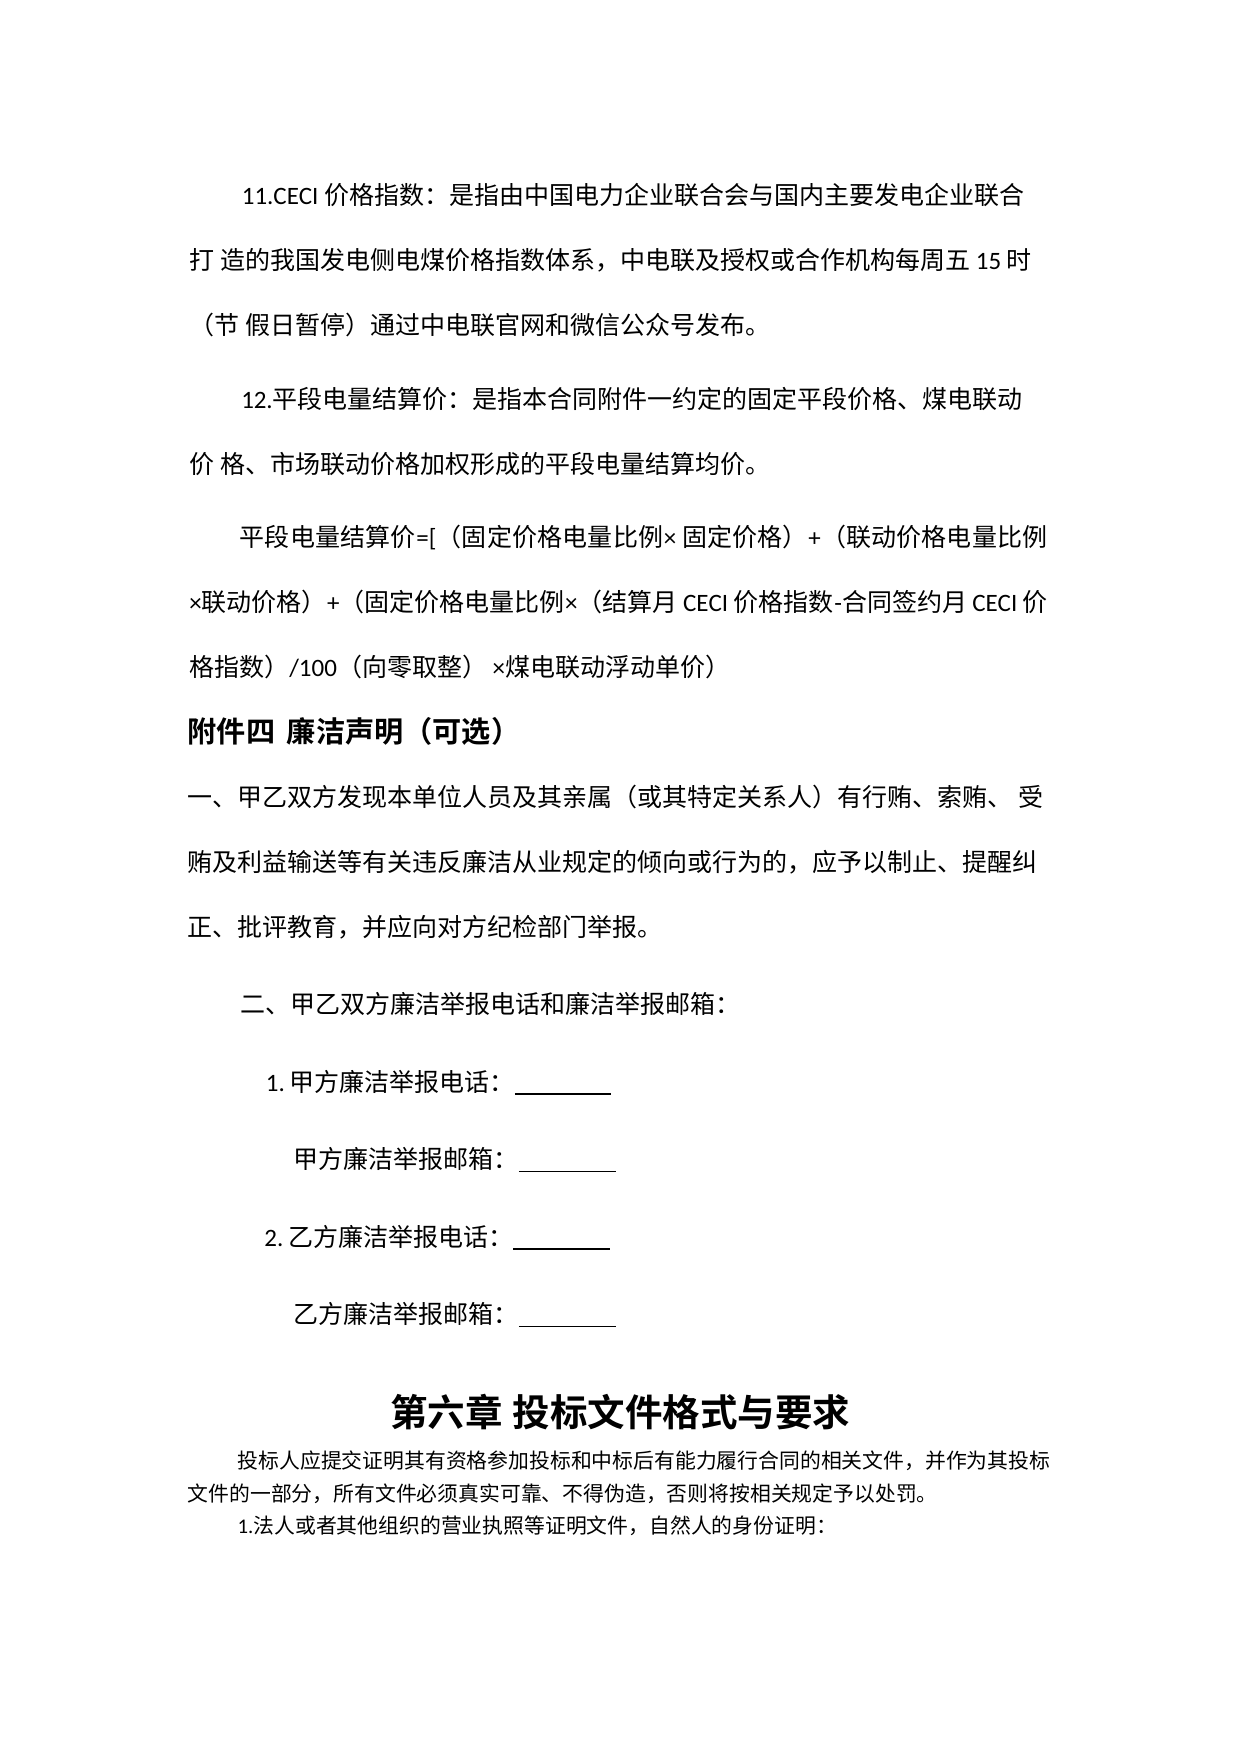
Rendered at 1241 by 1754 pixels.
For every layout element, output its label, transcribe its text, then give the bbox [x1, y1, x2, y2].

text 二、甲乙双方廉洁举报电话和廉洁举报邮箱： [241, 972, 1053, 1037]
text 甲方廉洁举报邮箱： [294, 1127, 1053, 1192]
text 一、甲乙双方发现本单位人员及其亲属（或其特定关系人）有行贿、索贿、 受贿及利益输送等有关违反廉洁从业规定的倾向或行为的，应予以制止、提醒纠 正、批评教育，并应向对方纪检部门举报。 [187, 764, 1053, 959]
text 2. 乙方廉洁举报电话： [264, 1204, 1053, 1269]
text 乙方廉洁举报邮箱： [294, 1282, 1053, 1347]
text 1. 甲方廉洁举报电话： [266, 1049, 1053, 1114]
text 第六章 投标文件格式与要求 [187, 1379, 1053, 1444]
text 1.法人或者其他组织的营业执照等证明文件，自然人的身份证明： [187, 1509, 1053, 1542]
text 附件四 廉洁声明（可选） [187, 699, 1053, 764]
text 平段电量结算价=[（固定价格电量比例× 固定价格）+（联动价格电量比例 ×联动价格）+（固定价格电量比例×（结算月CECI 价格指数-合同签约月CECI 价格指数）/100（向零取整） ×煤电联动浮动单价） [189, 504, 1048, 699]
text 投标人应提交证明其有资格参加投标和中标后有能力履行合同的相关文件，并作为其投标文件的一部分，所有文件必须真实可靠、不得伪造，否则将按相关规定予以处罚。 [187, 1444, 1053, 1509]
text 11.CECI 价格指数：是指由中国电力企业联合会与国内主要发电企业联合打 造的我国发电侧电煤价格指数体系，中电联及授权或合作机构每周五 15 时（节 假日暂停）通过中电联官网和微信公众号发布。 [189, 162, 1048, 357]
text 12.平段电量结算价：是指本合同附件一约定的固定平段价格、煤电联动价 格、市场联动价格加权形成的平段电量结算均价。 [189, 366, 1039, 496]
